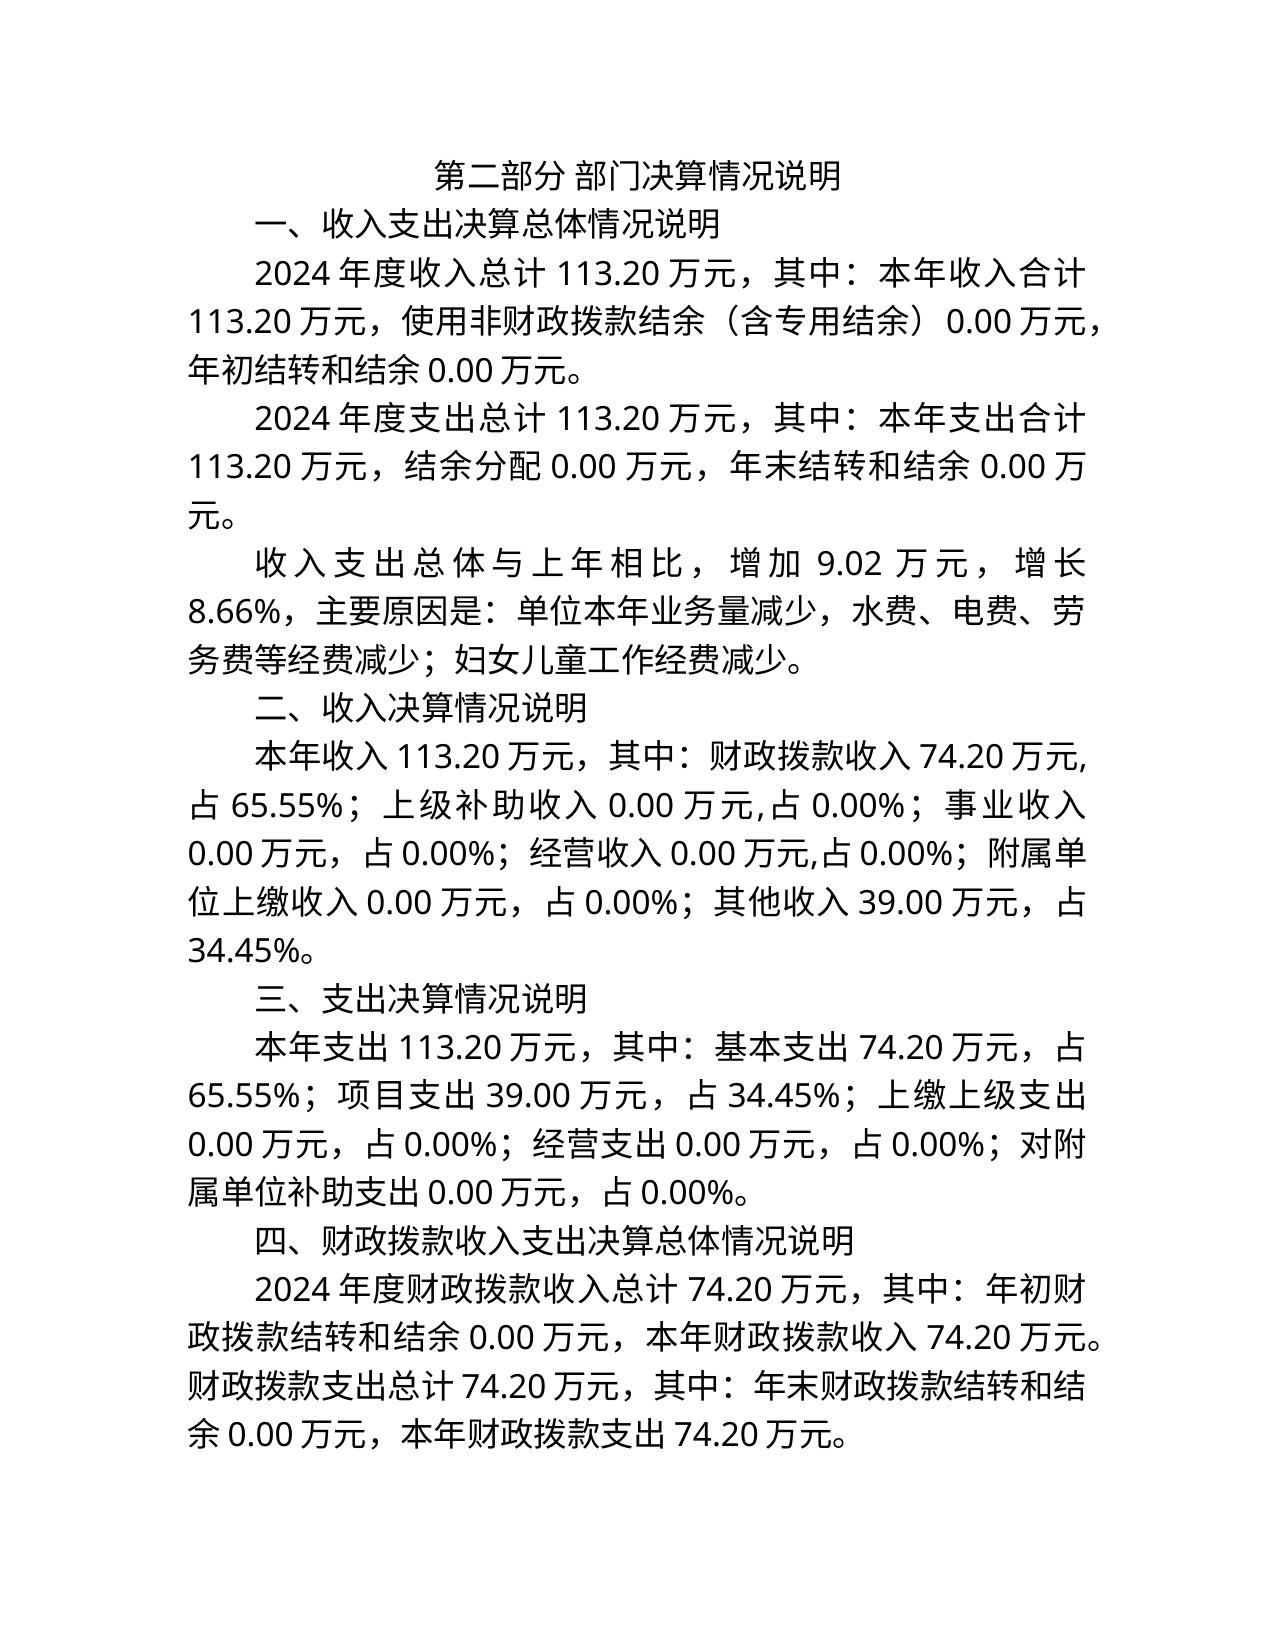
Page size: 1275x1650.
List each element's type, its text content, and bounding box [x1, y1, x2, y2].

text 二、收入决算情况说明 [187, 682, 1087, 730]
text 本年支出113.20万元，其中：基本支出74.20万元，占65.55%；项目支出39.00万元，占34.45%；上缴上级支出0.00万元，占0.00%；经营支出0.00万元，占0.00%；对附属单位补助支出0.00万元，占0.00%。 [187, 1021, 1087, 1214]
text 2024年度支出总计113.20万元，其中：本年支出合计113.20万元，结余分配0.00万元，年末结转和结余0.00万元。 [187, 392, 1087, 537]
text 2024年度财政拨款收入总计74.20万元，其中：年初财政拨款结转和结余0.00万元，本年财政拨款收入74.20万元。财政拨款支出总计74.20万元，其中：年末财政拨款结转和结余0.00万元，本年财政拨款支出74.20万元。 [187, 1263, 1087, 1456]
text 2024年度收入总计113.20万元，其中：本年收入合计113.20万元，使用非财政拨款结余（含专用结余）0.00万元，年初结转和结余0.00万元。 [187, 246, 1087, 392]
text 本年收入113.20万元，其中：财政拨款收入74.20万元,占65.55%；上级补助收入0.00万元,占0.00%；事业收入0.00万元，占0.00%；经营收入0.00万元,占0.00%；附属单位上缴收入0.00万元，占0.00%；其他收入39.00万元，占34.45%。 [187, 730, 1087, 972]
text 一、收入支出决算总体情况说明 [187, 198, 1087, 246]
text 第二部分 部门决算情况说明 [187, 150, 1087, 198]
text 收入支出总体与上年相比，增加9.02万元，增长8.66%，主要原因是：单位本年业务量减少，水费、电费、劳务费等经费减少；妇女儿童工作经费减少。 [187, 537, 1087, 682]
text 四、财政拨款收入支出决算总体情况说明 [187, 1214, 1087, 1263]
text 三、支出决算情况说明 [187, 972, 1087, 1021]
